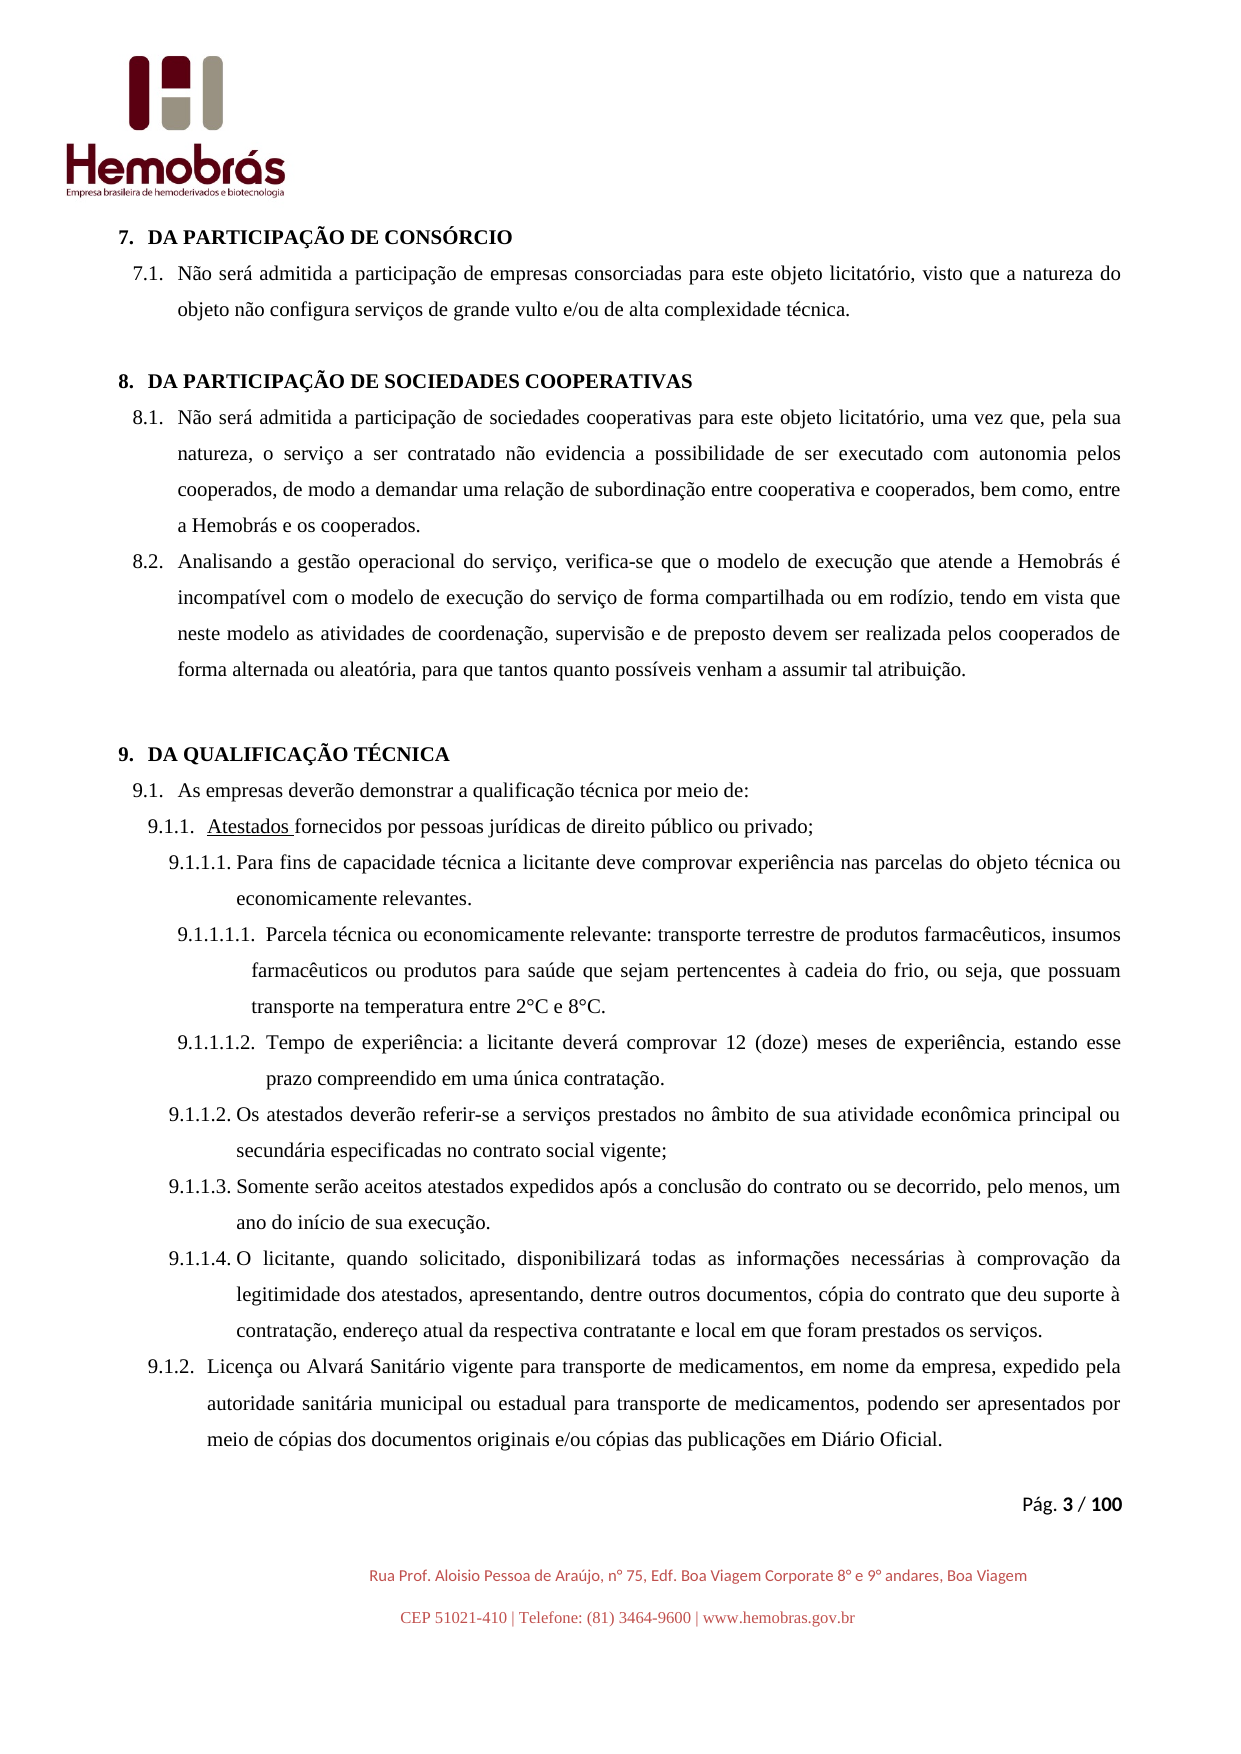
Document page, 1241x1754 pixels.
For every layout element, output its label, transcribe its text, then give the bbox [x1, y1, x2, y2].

picture [53, 43, 298, 213]
list Para fins de capacidade técnica a licitante deve comprovar experiência nas parcelas do objeto técnica ou economicamente relevantes. [169, 850, 1122, 910]
subtitle DA PARTICIPAÇÃO DE CONSÓRCIO [118, 148, 1122, 249]
list Analisando a gestão operacional do serviço, verifica-se que o modelo de execução que atende a Hemobrás é incompatível com o modelo de execução do serviço de forma compartilhada ou em rodízio, tendo em vista que neste modelo as atividades de coordenação, supervisão e de preposto devem ser realizada pelos cooperados de forma alternada ou aleatória, para que tantos quanto possíveis venham a assumir tal atribuição. [132, 549, 1122, 681]
list Somente serão aceitos atestados expedidos após a conclusão do contrato ou se decorrido, pelo menos, um ano do início de sua execução. [169, 1174, 1122, 1234]
list Os atestados deverão referir-se a serviços prestados no âmbito de sua atividade econômica principal ou secundária especificadas no contrato social vigente; [169, 1102, 1122, 1162]
list Licença ou Alvará Sanitário vigente para transporte de medicamentos, em nome da empresa, expedido pela autoridade sanitária municipal ou estadual para transporte de medicamentos, podendo ser apresentados por meio de cópias dos documentos originais e/ou cópias das publicações em Diário Oficial. [148, 1354, 1122, 1451]
list Não será admitida a participação de sociedades cooperativas para este objeto licitatório, uma vez que, pela sua natureza, o serviço a ser contratado não evidencia a possibilidade de ser executado com autonomia pelos cooperados, de modo a demandar uma relação de subordinação entre cooperativa e cooperados, bem como, entre a Hemobrás e os cooperados. [132, 405, 1122, 537]
subtitle DA QUALIFICAÇÃO TÉCNICA [118, 742, 1122, 766]
list Atestados fornecidos por pessoas jurídicas de direito público ou privado; [148, 814, 1122, 838]
list O licitante, quando solicitado, disponibilizará todas as informações necessárias à comprovação da legitimidade dos atestados, apresentando, dentre outros documentos, cópia do contrato que deu suporte à contratação, endereço atual da respectiva contratante e local em que foram prestados os serviços. [169, 1246, 1122, 1342]
list Parcela técnica ou economicamente relevante: transporte terrestre de produtos farmacêuticos, insumos farmacêuticos ou produtos para saúde que sejam pertencentes à cadeia do frio, ou seja, que possuam transporte na temperatura entre 2°C e 8°C. [177, 922, 1122, 1018]
list Tempo de experiência: a licitante deverá comprovar 12 (doze) meses de experiência, estando esse prazo compreendido em uma única contratação. [177, 1030, 1122, 1090]
list As empresas deverão demonstrar a qualificação técnica por meio de: [132, 778, 1122, 802]
subtitle DA PARTICIPAÇÃO DE SOCIEDADES COOPERATIVAS [118, 369, 1122, 393]
list Não será admitida a participação de empresas consorciadas para este objeto licitatório, visto que a natureza do objeto não configura serviços de grande vulto e/ou de alta complexidade técnica. [132, 261, 1122, 321]
